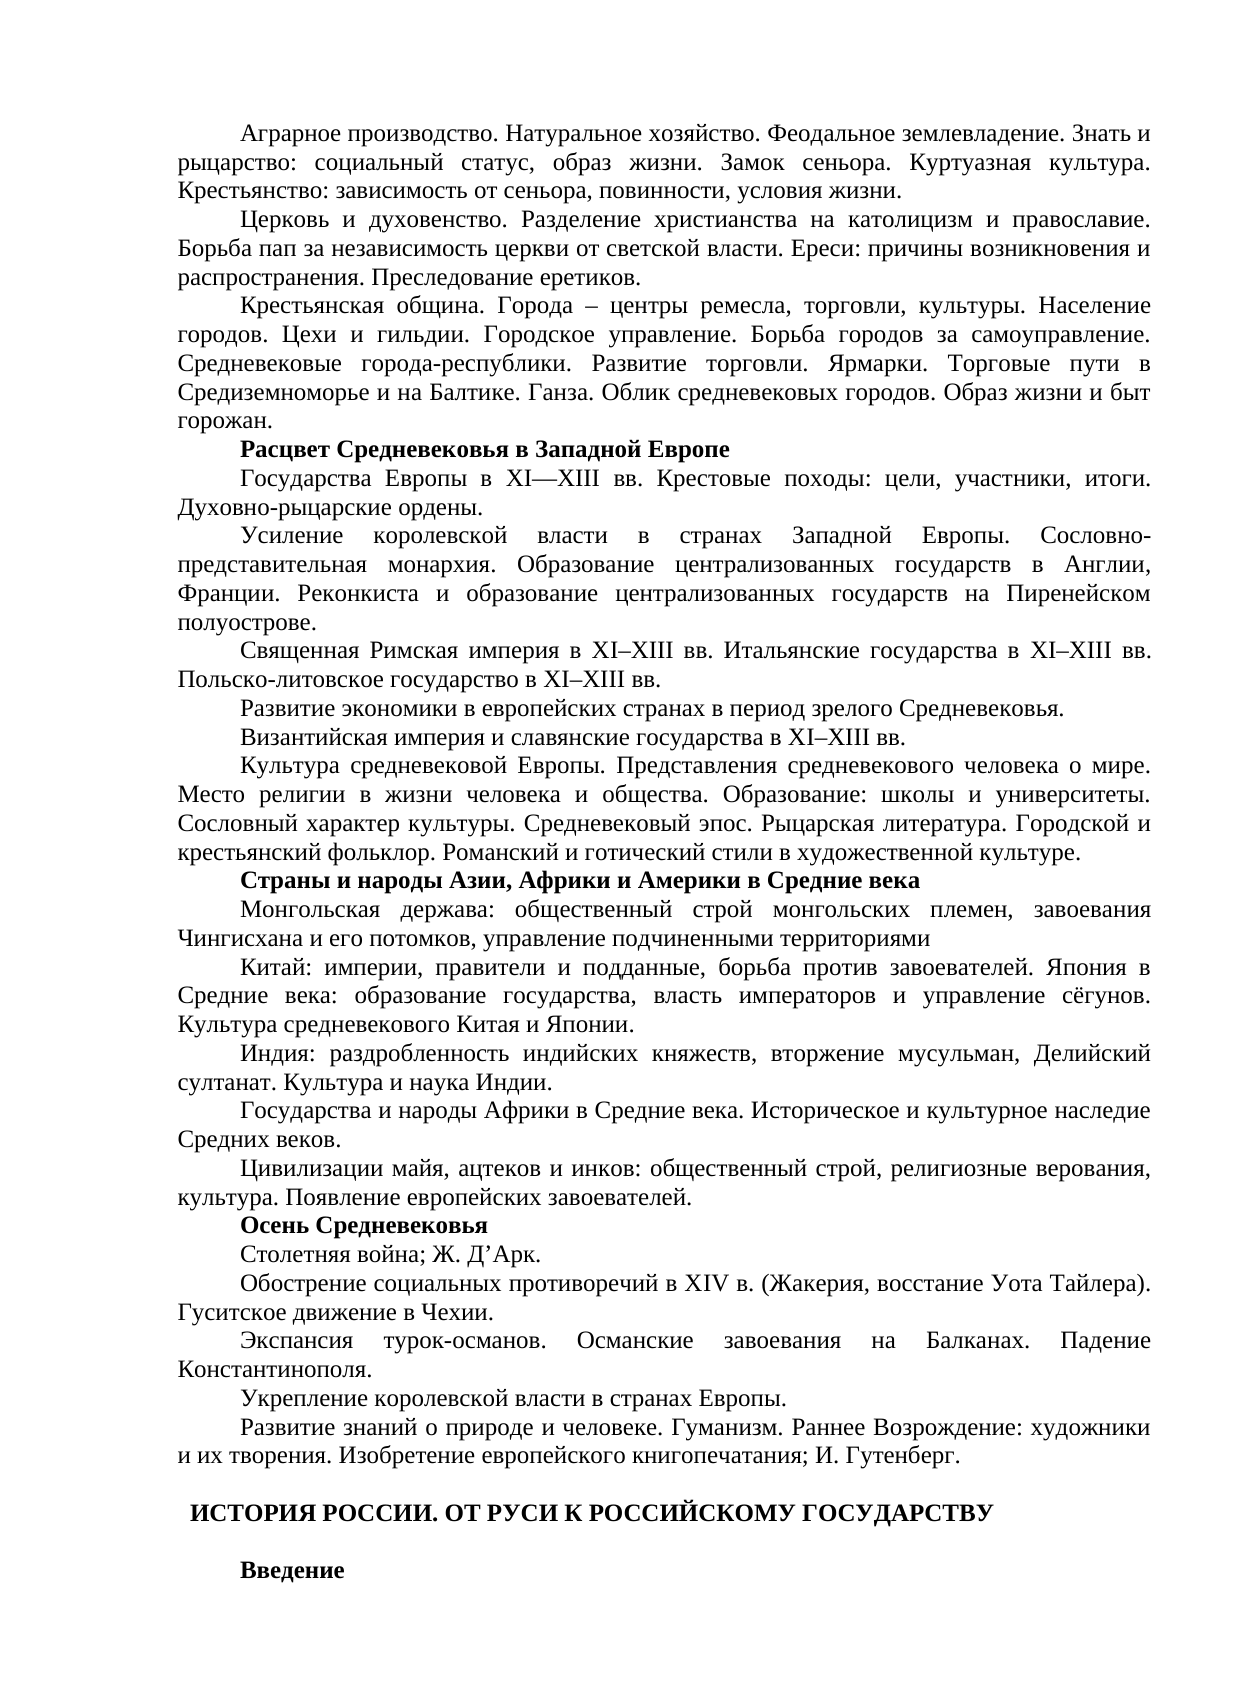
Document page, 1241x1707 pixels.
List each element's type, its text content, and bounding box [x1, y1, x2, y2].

text Крестьянская община. Города ‒ центры ремесла, торговли, культуры. Население городов. Цехи и гильдии. Городское управление. Борьба городов за самоуправление. Средневековые города-республики. Развитие торговли. Ярмарки. Торговые пути в Средиземноморье и на Балтике. Ганза. Облик средневековых городов. Образ жизни и быт горожан. [177, 291, 1152, 434]
text Государства и народы Африки в Средние века. Историческое и культурное наследие Средних веков. [177, 1096, 1152, 1153]
text Экспансия турок-османов. Османские завоевания на Балканах. Падение Константинополя. [177, 1326, 1152, 1383]
text Укрепление королевской власти в странах Европы. [177, 1383, 1152, 1412]
text Священная Римская империя в ХI‒XIII вв. Итальянские государства в XI‒XIII вв. Польско-литовское государство в ХI‒XIII вв. [177, 636, 1152, 693]
text Церковь и духовенство. Разделение христианства на католицизм и православие. Борьба пап за независимость церкви от светской власти. Ереси: причины возникновения и распространения. Преследование еретиков. [177, 204, 1152, 291]
text Государства Европы в XI—XIII вв. Крестовые походы: цели, участники, итоги. Духовно-рыцарские ордены. [177, 463, 1152, 521]
text Расцвет Средневековья в Западной Европе [177, 434, 1152, 463]
text Развитие экономики в европейских странах в период зрелого Средневековья. [177, 693, 1152, 722]
text Индия: раздробленность индийских княжеств, вторжение мусульман, Делийский султанат. Культура и наука Индии. [177, 1038, 1152, 1096]
text Усиление королевской власти в странах Западной Европы. Сословно-представительная монархия. Образование централизованных государств в Англии, Франции. Реконкиста и образование централизованных государств на Пиренейском полуострове. [177, 521, 1152, 636]
text Столетняя война; Ж. Д’Арк. [177, 1239, 1152, 1268]
text ИСТОРИЯ РОССИИ. ОТ РУСИ К РОССИЙСКОМУ ГОСУДАРСТВУ [190, 1498, 1152, 1527]
text Китай: империи, правители и подданные, борьба против завоевателей. Япония в Средние века: образование государства, власть императоров и управление сёгунов. Культура средневекового Китая и Японии. [177, 952, 1152, 1038]
text Цивилизации майя, ацтеков и инков: общественный строй, религиозные верования, культура. Появление европейских завоевателей. [177, 1153, 1152, 1211]
text Обострение социальных противоречий в ХIV в. (Жакерия, восстание Уота Тайлера). Гуситское движение в Чехии. [177, 1268, 1152, 1326]
text Аграрное производство. Натуральное хозяйство. Феодальное землевладение. Знать и рыцарство: социальный статус, образ жизни. Замок сеньора. Куртуазная культура. Крестьянство: зависимость от сеньора, повинности, условия жизни. [177, 118, 1152, 204]
text Введение [177, 1556, 1152, 1584]
text Монгольская держава: общественный строй монгольских племен, завоевания Чингисхана и его потомков, управление подчиненными территориями [177, 894, 1152, 952]
text Осень Средневековья [177, 1211, 1152, 1239]
text Развитие знаний о природе и человеке. Гуманизм. Раннее Возрождение: художники и их творения. Изобретение европейского книгопечатания; И. Гутенберг. [177, 1412, 1152, 1469]
text Культура средневековой Европы. Представления средневекового человека о мире. Место религии в жизни человека и общества. Образование: школы и университеты. Сословный характер культуры. Средневековый эпос. Рыцарская литература. Городской и крестьянский фольклор. Романский и готический стили в художественной культуре. [177, 751, 1152, 866]
text Византийская империя и славянские государства в ХI‒XIII вв. [177, 722, 1152, 751]
text Страны и народы Азии, Африки и Америки в Средние века [177, 866, 1152, 894]
